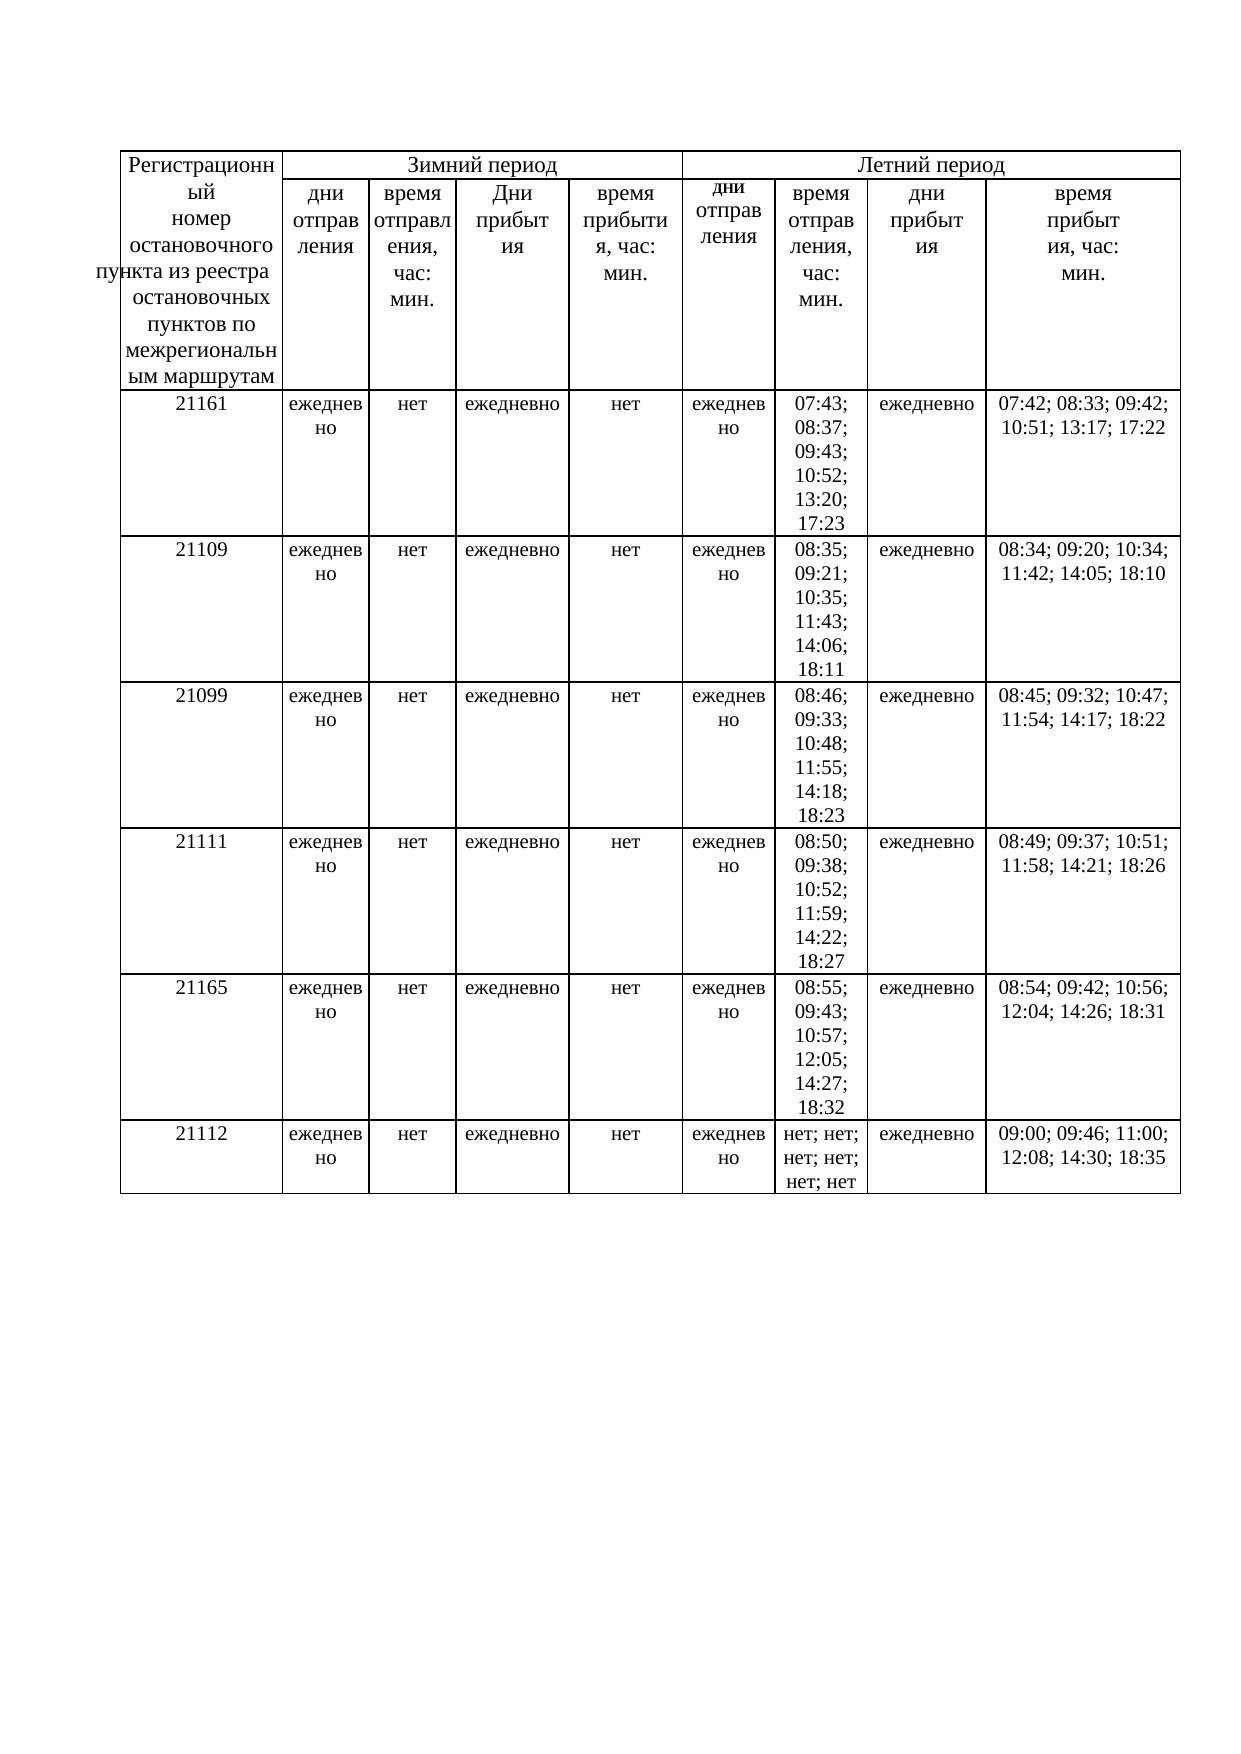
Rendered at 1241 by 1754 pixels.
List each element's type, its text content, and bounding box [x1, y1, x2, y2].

table_cell 21111 [121, 829, 282, 973]
table_cell ежедневно [283, 1121, 368, 1193]
table_cell нет [570, 1121, 682, 1193]
table_cell нет [370, 683, 455, 827]
table_cell ежедневно [457, 829, 568, 973]
table_cell ежедневно [868, 829, 985, 973]
table_cell ежедневно [683, 391, 774, 535]
table_cell ежедневно [457, 975, 568, 1119]
table_cell 21112 [121, 1121, 282, 1193]
table_cell нет [570, 391, 682, 535]
table_cell нет [570, 683, 682, 827]
table_cell 08:49; 09:37; 10:51; 11:58; 14:21; 18:26 [987, 829, 1180, 973]
table_cell дни прибыт ия [868, 180, 985, 389]
table_cell ежедневно [457, 391, 568, 535]
table_cell ежедневно [283, 975, 368, 1119]
table_cell 21099 [121, 683, 282, 827]
table_cell 07:43; 08:37; 09:43; 10:52; 13:20; 17:23 [776, 391, 867, 535]
table_cell время отправл ения, час: мин. [370, 180, 455, 389]
table_cell ежедневно [868, 1121, 985, 1193]
table_header Летний период [683, 152, 1180, 178]
table_cell дни отправ ления [283, 180, 368, 389]
table_cell ежедневно [283, 829, 368, 973]
table_cell ДНИ отправ ления [683, 180, 774, 389]
table_cell ежедневно [457, 537, 568, 681]
table_cell нет [370, 829, 455, 973]
table_cell ежедневно [683, 829, 774, 973]
table_cell нет [570, 975, 682, 1119]
table_cell нет; нет; нет; нет; нет; нет [776, 1121, 867, 1193]
table_cell 21161 [121, 391, 282, 535]
table_cell 08:35; 09:21; 10:35; 11:43; 14:06; 18:11 [776, 537, 867, 681]
table_cell ежедневно [283, 537, 368, 681]
table_cell 21165 [121, 975, 282, 1119]
table_cell ежедневно [283, 683, 368, 827]
table_cell ежедневно [683, 537, 774, 681]
table_cell время прибыти я, час: мин. [570, 180, 682, 389]
table_cell ежедневно [868, 683, 985, 827]
table_cell нет [370, 537, 455, 681]
table_header Регистрационный номер остановочного пункта из реестра остановочных пунктов по межрегиональным маршрутам регулярных перевозок [121, 152, 282, 389]
table_cell Дни прибыт ия [457, 180, 568, 389]
table_cell нет [570, 537, 682, 681]
table_cell нет [370, 391, 455, 535]
table_cell 08:55; 09:43; 10:57; 12:05; 14:27; 18:32 [776, 975, 867, 1119]
table_cell ежедневно [457, 1121, 568, 1193]
table_cell нет [370, 1121, 455, 1193]
table_header Зимний период [283, 152, 682, 178]
table_cell 08:50; 09:38; 10:52; 11:59; 14:22; 18:27 [776, 829, 867, 973]
table_cell 08:45; 09:32; 10:47; 11:54; 14:17; 18:22 [987, 683, 1180, 827]
table_cell ежедневно [868, 537, 985, 681]
table_cell ежедневно [457, 683, 568, 827]
table_cell время прибыт ия, час: мин. [987, 180, 1180, 389]
table_cell 21109 [121, 537, 282, 681]
table_cell ежедневно [868, 391, 985, 535]
table_cell 08:34; 09:20; 10:34; 11:42; 14:05; 18:10 [987, 537, 1180, 681]
table_cell 09:00; 09:46; 11:00; 12:08; 14:30; 18:35 [987, 1121, 1180, 1193]
table_cell ежедневно [683, 683, 774, 827]
table_cell ежедневно [283, 391, 368, 535]
table_cell 07:42; 08:33; 09:42; 10:51; 13:17; 17:22 [987, 391, 1180, 535]
table_cell 08:46; 09:33; 10:48; 11:55; 14:18; 18:23 [776, 683, 867, 827]
table_cell нет [370, 975, 455, 1119]
table_cell время отправ ления, час: мин. [776, 180, 867, 389]
table_cell ежедневно [683, 1121, 774, 1193]
table_cell нет [570, 829, 682, 973]
table_cell ежедневно [683, 975, 774, 1119]
table_cell ежедневно [868, 975, 985, 1119]
table_cell 08:54; 09:42; 10:56; 12:04; 14:26; 18:31 [987, 975, 1180, 1119]
